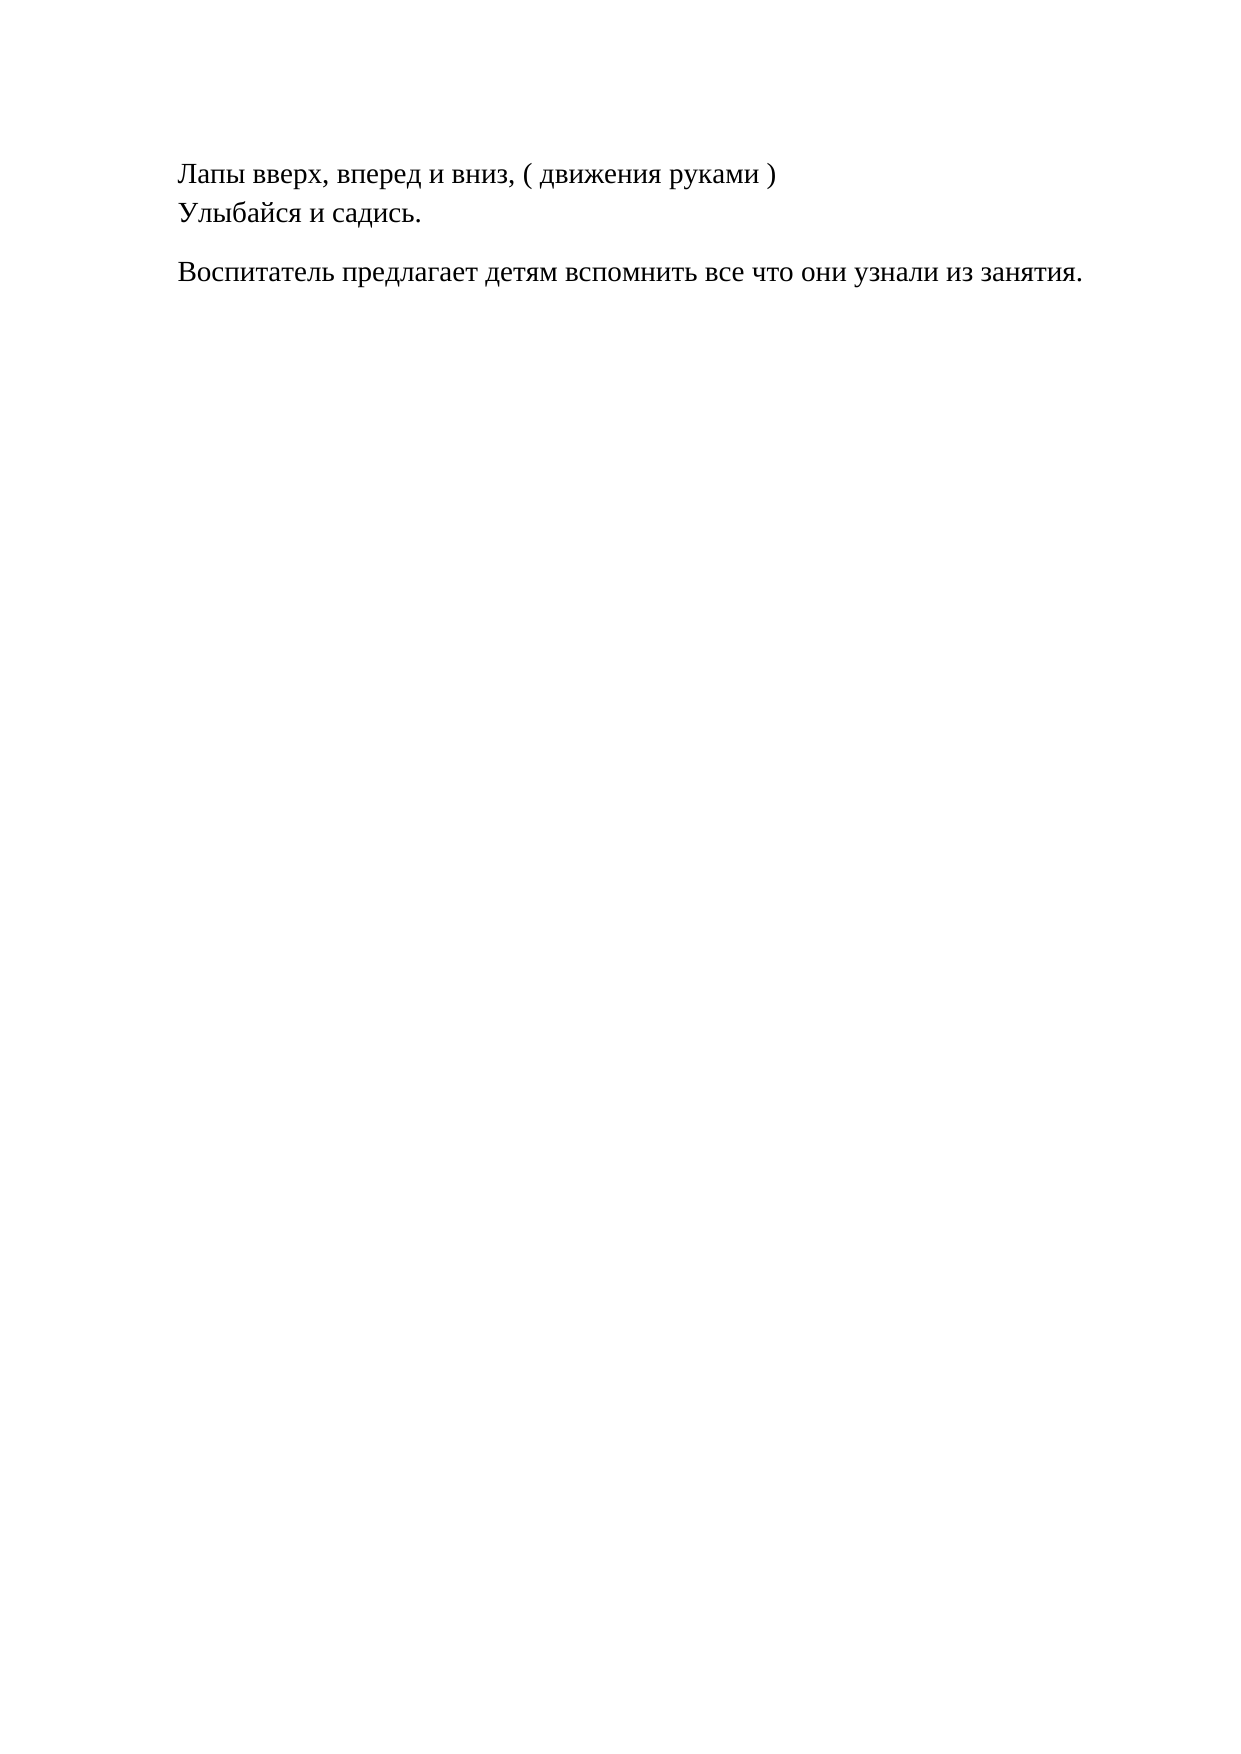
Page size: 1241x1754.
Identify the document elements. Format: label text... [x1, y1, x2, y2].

text Воспитатель предлагает детям вспомнить все что они узнали из занятия. [177, 254, 1152, 288]
text Лапы вверх, вперед и вниз, ( движения руками ) Улыбайся и садись. [177, 118, 1152, 229]
